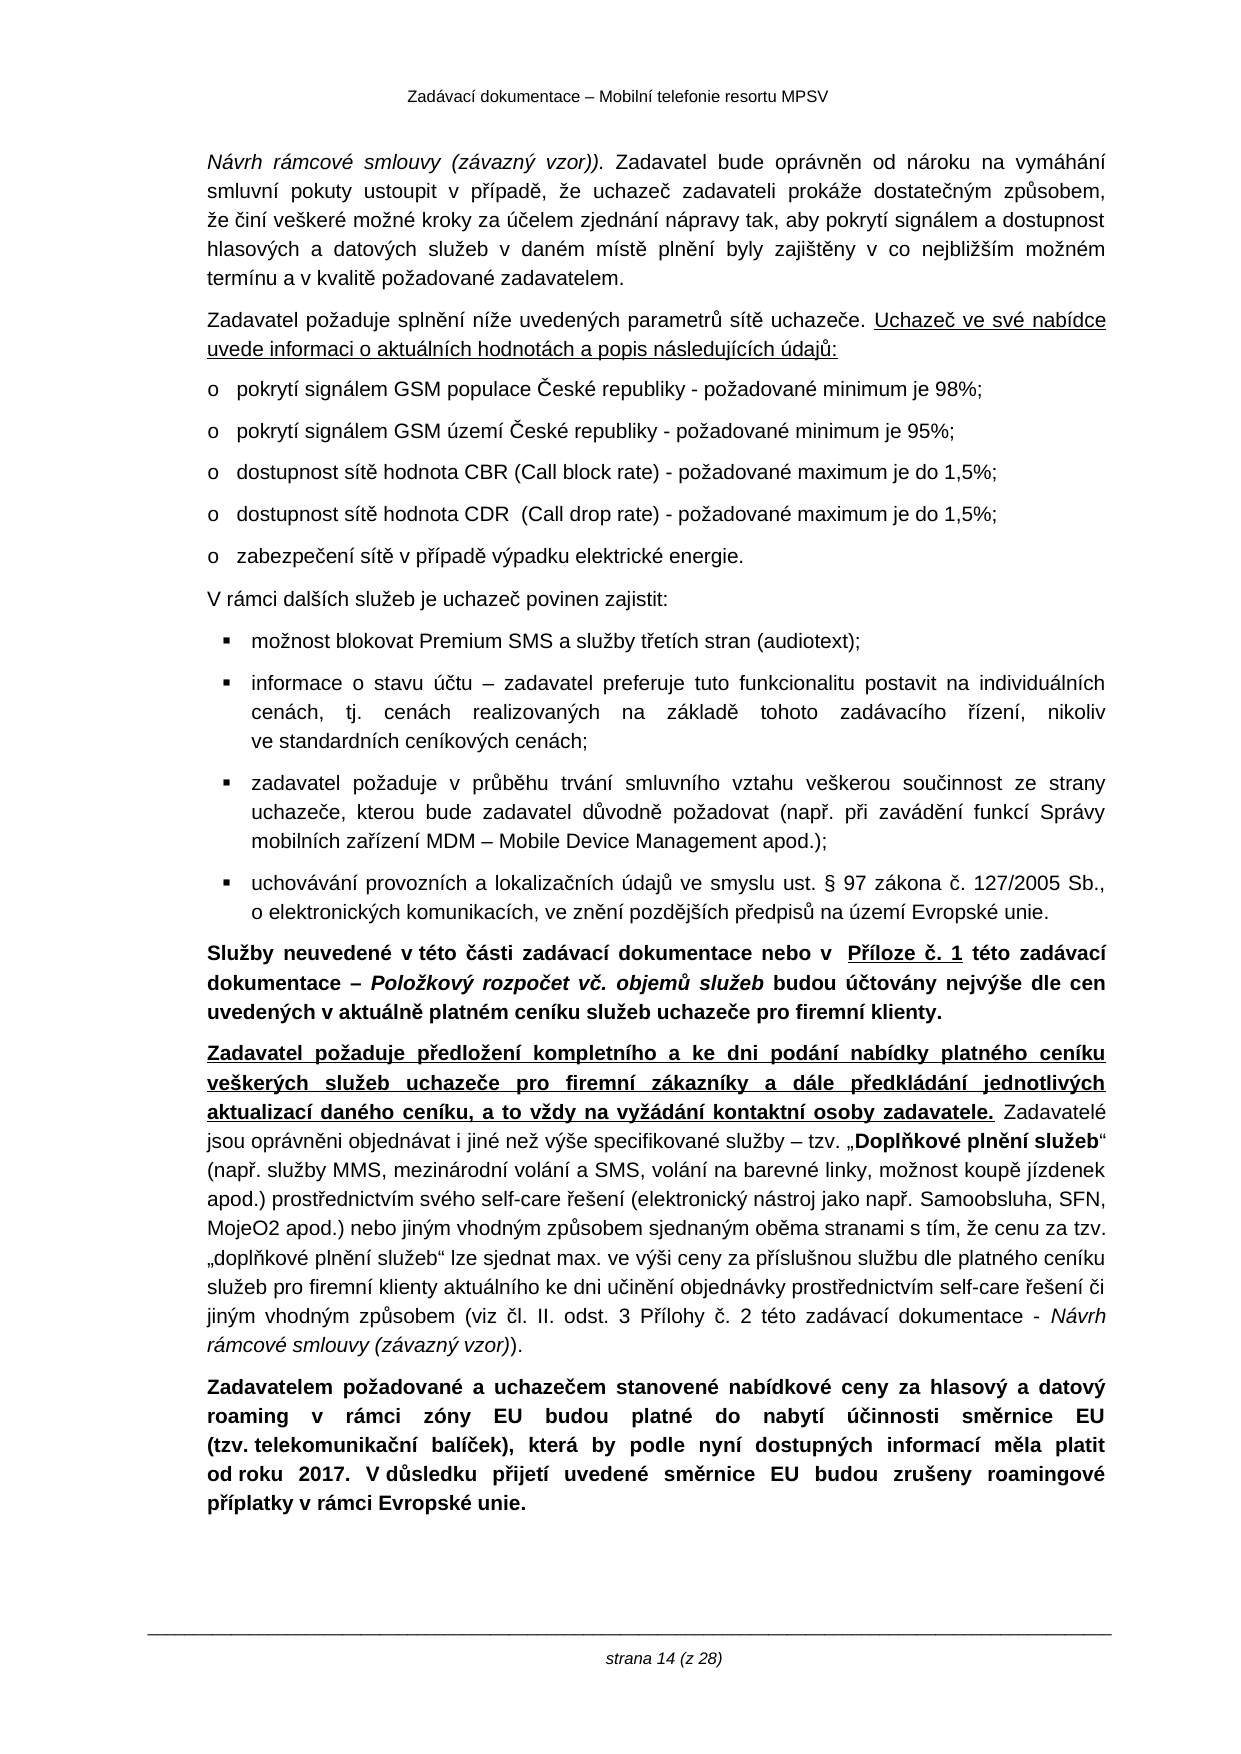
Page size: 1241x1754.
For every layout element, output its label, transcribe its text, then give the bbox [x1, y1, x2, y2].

text V rámci dalších služeb je uchazeč povinen zajistit: [148, 582, 1106, 611]
list pokrytí signálem GSM území České republiky - požadované minimum je 95%; [207, 415, 1106, 444]
text Zadavatel požaduje splnění níže uvedených parametrů sítě uchazeče. Uchazeč ve své nabídce uvede informaci o aktuálních hodnotách a popis následujících údajů: [207, 303, 1106, 361]
text Služby neuvedené v této části zadávací dokumentace nebo v Příloze č. 1 této zadávací dokumentace – Položkový rozpočet vč. objemů služeb budou účtovány nejvýše dle cen uvedených v aktuálně platném ceníku služeb uchazeče pro firemní klienty. [207, 936, 1106, 1023]
list možnost blokovat Premium SMS a služby třetích stran (audiotext); [222, 623, 1106, 653]
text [207, 144, 1106, 290]
list dostupnost sítě hodnota CDR (Call drop rate) - požadované maximum je do 1,5%; [207, 498, 1106, 528]
text Zadavatelem požadované a uchazečem stanovené nabídkové ceny za hlasový a datový roaming v rámci zóny EU budou platné do nabytí účinnosti směrnice EU (tzv. telekomunikační balíček), která by podle nyní dostupných informací měla platit od roku 2017. V důsledku přijetí uvedené směrnice EU budou zrušeny roamingové příplatky v rámci Evropské unie. [207, 1369, 1106, 1515]
list dostupnost sítě hodnota CBR (Call block rate) - požadované maximum je do 1,5%; [207, 457, 1106, 486]
list pokrytí signálem GSM populace České republiky - požadované minimum je 98%; [207, 373, 1106, 403]
text Zadavatel požaduje předložení kompletního a ke dni podání nabídky platného ceníku veškerých služeb uchazeče pro firemní zákazníky a dále předkládání jednotlivých aktualizací daného ceníku, a to vždy na vyžádání kontaktní osoby zadavatele. Zadavatelé jsou oprávněni objednávat i jiné než výše specifikované služby – tzv. „Doplňkové plnění služeb“ (např. služby MMS, mezinárodní volání a SMS, volání na barevné linky, možnost koupě jízdenek apod.) prostřednictvím svého self-care řešení (elektronický nástroj jako např. Samoobsluha, SFN, MojeO2 apod.) nebo jiným vhodným způsobem sjednaným oběma stranami s tím, že cenu za tzv. „doplňkové plnění služeb“ lze sjednat max. ve výši ceny za příslušnou službu dle platného ceníku služeb pro firemní klienty aktuálního ke dni učinění objednávky prostřednictvím self-care řešení či jiným vhodným způsobem (viz čl. II. odst. 3 Přílohy č. 2 této zadávací dokumentace - Návrh rámcové smlouvy (závazný vzor)). [207, 1092, 1106, 1357]
list informace o stavu účtu – zadavatel preferuje tuto funkcionalitu postavit na individuálních cenách, tj. cenách realizovaných na základě tohoto zadávacího řízení, nikoliv ve standardních ceníkových cenách; [222, 665, 1106, 753]
list uchovávání provozních a lokalizačních údajů ve smyslu ust. § 97 zákona č. 127/2005 Sb., o elektronických komunikacích, ve znění pozdějších předpisů na území Evropské unie. [222, 865, 1106, 923]
list zadavatel požaduje v průběhu trvání smluvního vztahu veškerou součinnost ze strany uchazeče, kterou bude zadavatel důvodně požadovat (např. při zavádění funkcí Správy mobilních zařízení MDM – Mobile Device Management apod.); [222, 765, 1106, 853]
list zabezpečení sítě v případě výpadku elektrické energie. [207, 540, 1106, 569]
